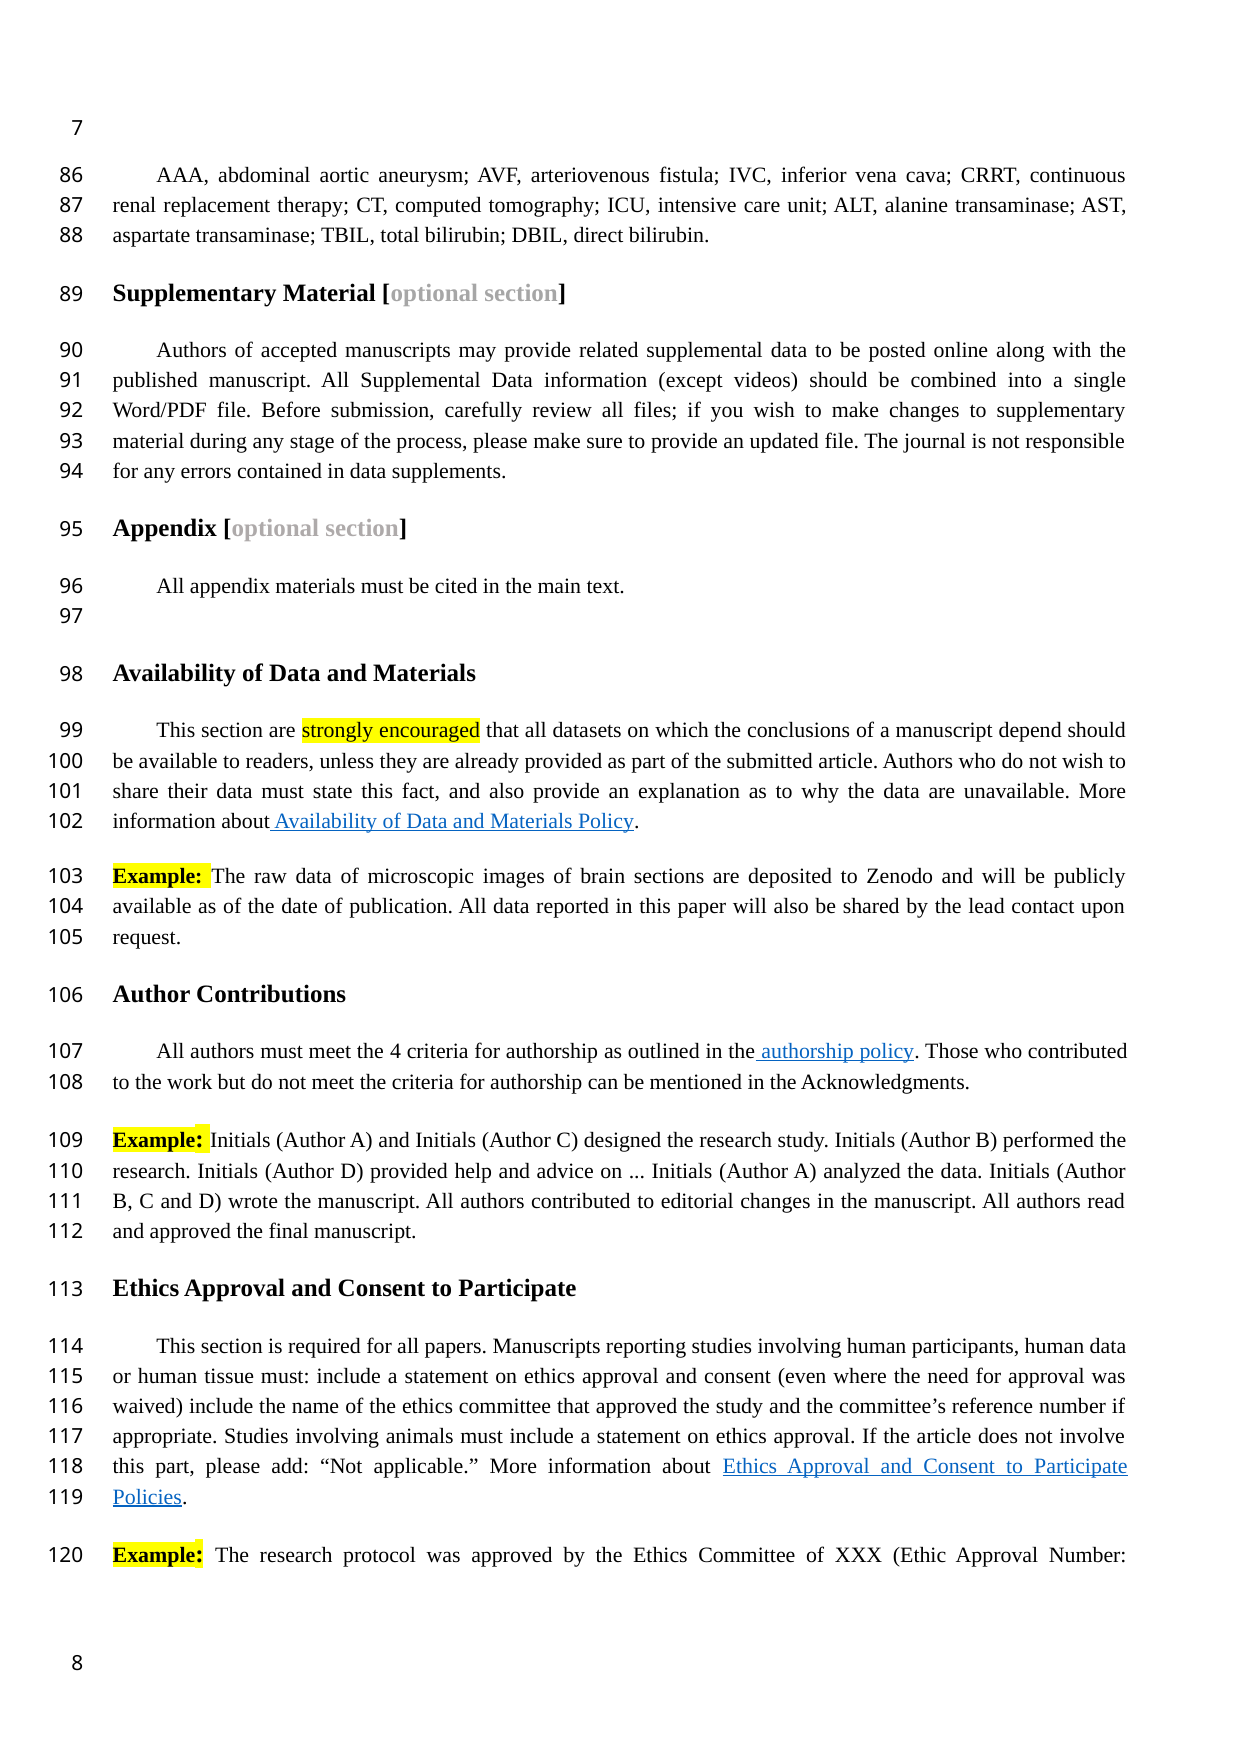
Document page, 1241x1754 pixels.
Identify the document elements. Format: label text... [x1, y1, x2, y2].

text This section are strongly encouraged that all datasets on which the conclusions of a manuscript depend should be available to readers, unless they are already provided as part of the submitted article. Authors who do not wish to share their data must state this fact, and also provide an explanation as to why the data are unavailable. More information about Availability of Data and Materials Policy. [112, 717, 1128, 833]
text Example: The raw data of microscopic images of brain sections are deposited to Zenodo and will be publicly available as of the date of publication. All data reported in this paper will also be shared by the lead contact upon request. [112, 863, 1128, 949]
text This section is required for all papers. Manuscripts reporting studies involving human participants, human data or human tissue must: include a statement on ethics approval and consent (even where the need for approval was waived) include the name of the ethics committee that approved the study and the committee’s reference number if appropriate. Studies involving animals must include a statement on ethics approval. If the article does not involve this part, please add: “Not applicable.” More information about Ethics Approval and Consent to Participate Policies. [112, 1333, 1128, 1509]
text Availability of Data and Materials [112, 658, 1128, 687]
text AAA, abdominal aortic aneurysm; AVF, arteriovenous fistula; IVC, inferior vena cava; CRRT, continuous renal replacement therapy; CT, computed tomography; ICU, intensive care unit; ALT, alanine transaminase; AST, aspartate transaminase; TBIL, total bilirubin; DBIL, direct bilirubin. [112, 162, 1128, 248]
text Authors of accepted manuscripts may provide related supplemental data to be posted online along with the published manuscript. All Supplemental Data information (except videos) should be combined into a single Word/PDF file. Before submission, carefully review all files; if you wish to make changes to supplementary material during any stage of the process, please make sure to provide an updated file. The journal is not responsible for any errors contained in data supplements. [112, 337, 1128, 483]
text Author Contributions [112, 979, 1128, 1008]
text Example: Initials (Author A) and Initials (Author C) designed the research study. Initials (Author B) performed the research. Initials (Author D) provided help and advice on ... Initials (Author A) analyzed the data. Initials (Author B, C and D) wrote the manuscript. All authors contributed to editorial changes in the manuscript. All authors read and approved the final manuscript. [112, 1124, 1128, 1243]
text Ethics Approval and Consent to Participate [112, 1273, 1128, 1302]
text Appendix [optional section] [112, 513, 1128, 542]
text All appendix materials must be cited in the main text. [112, 573, 1128, 598]
text Supplementary Material [optional section] [112, 278, 1128, 306]
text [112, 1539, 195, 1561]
text All authors must meet the 4 criteria for authorship as outlined in the authorship policy. Those who contributed to the work but do not meet the criteria for authorship can be mentioned in the Acknowledgments. [112, 1038, 1128, 1094]
